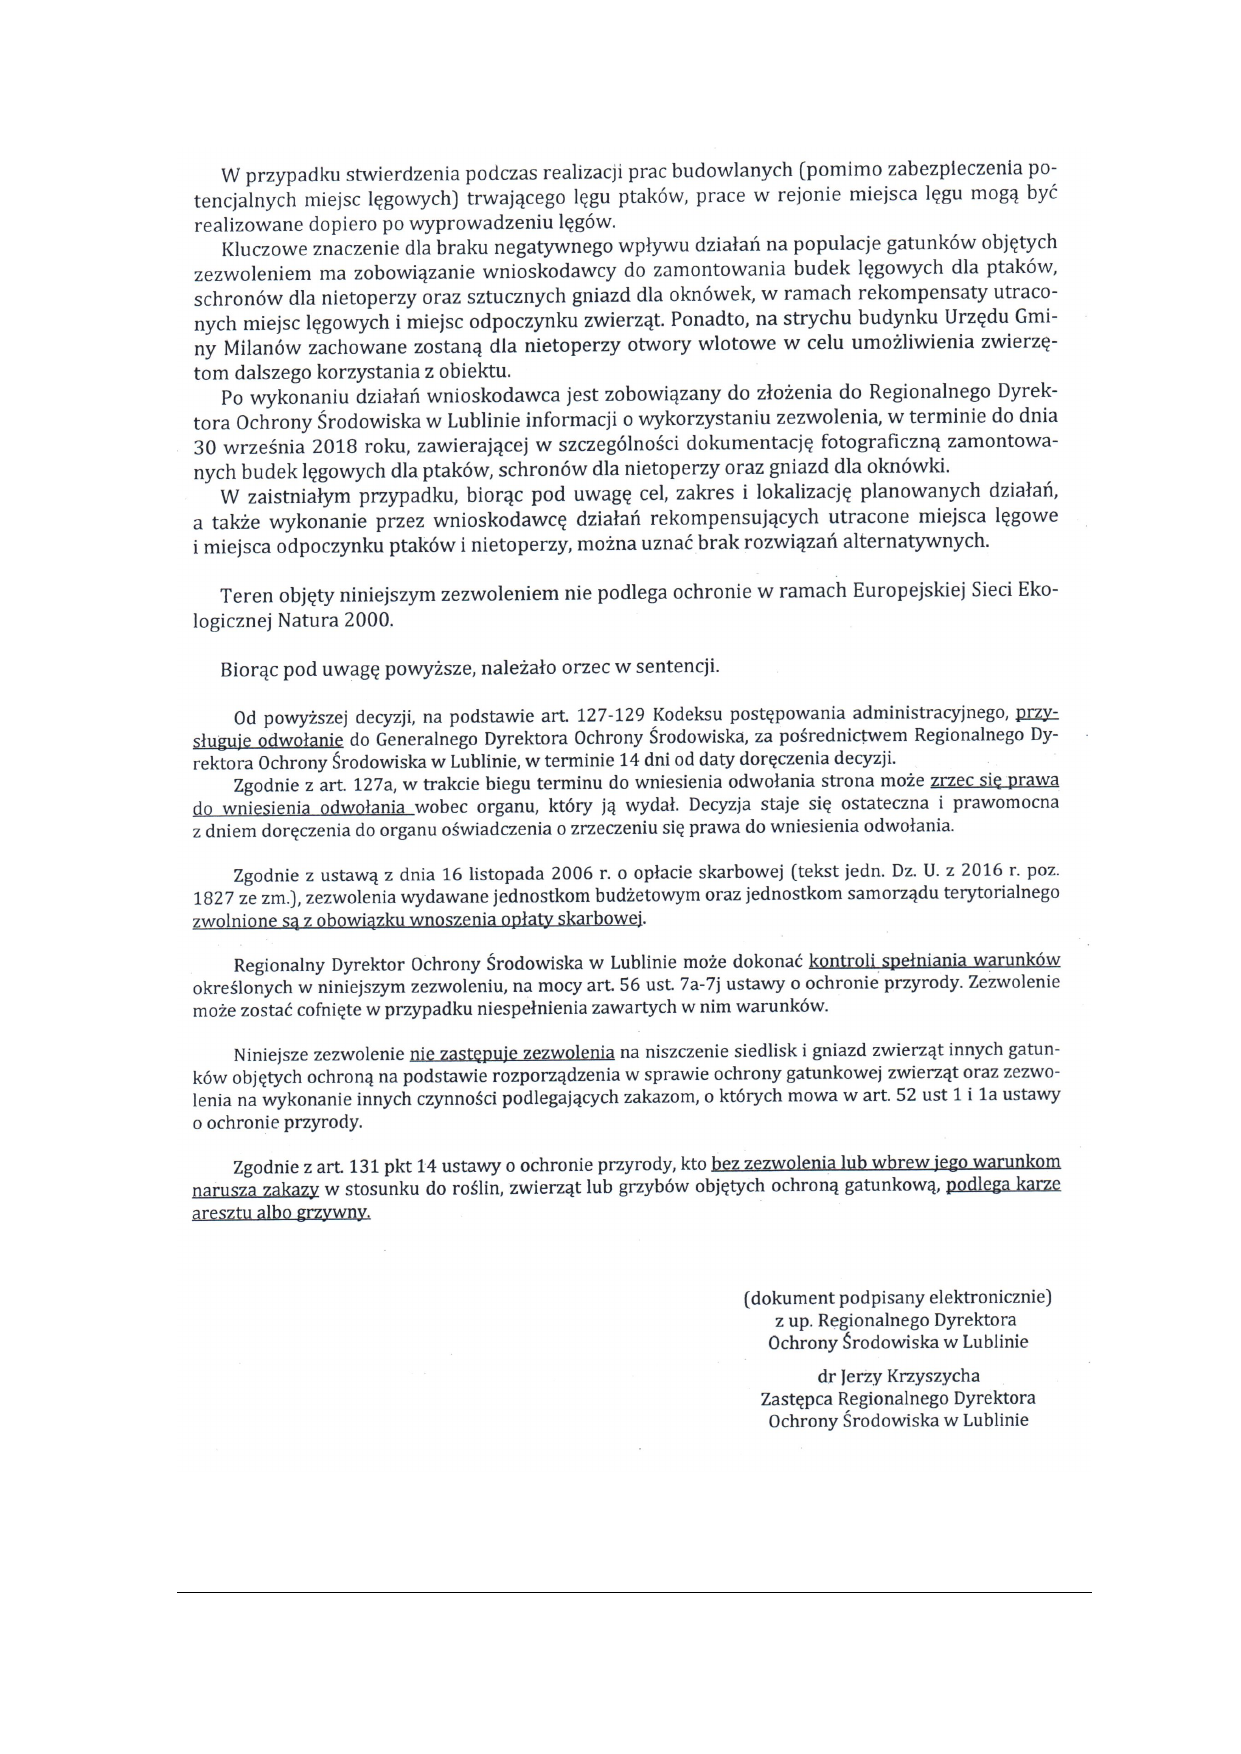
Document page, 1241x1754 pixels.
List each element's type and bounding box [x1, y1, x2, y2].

picture [177, 147, 1092, 1472]
